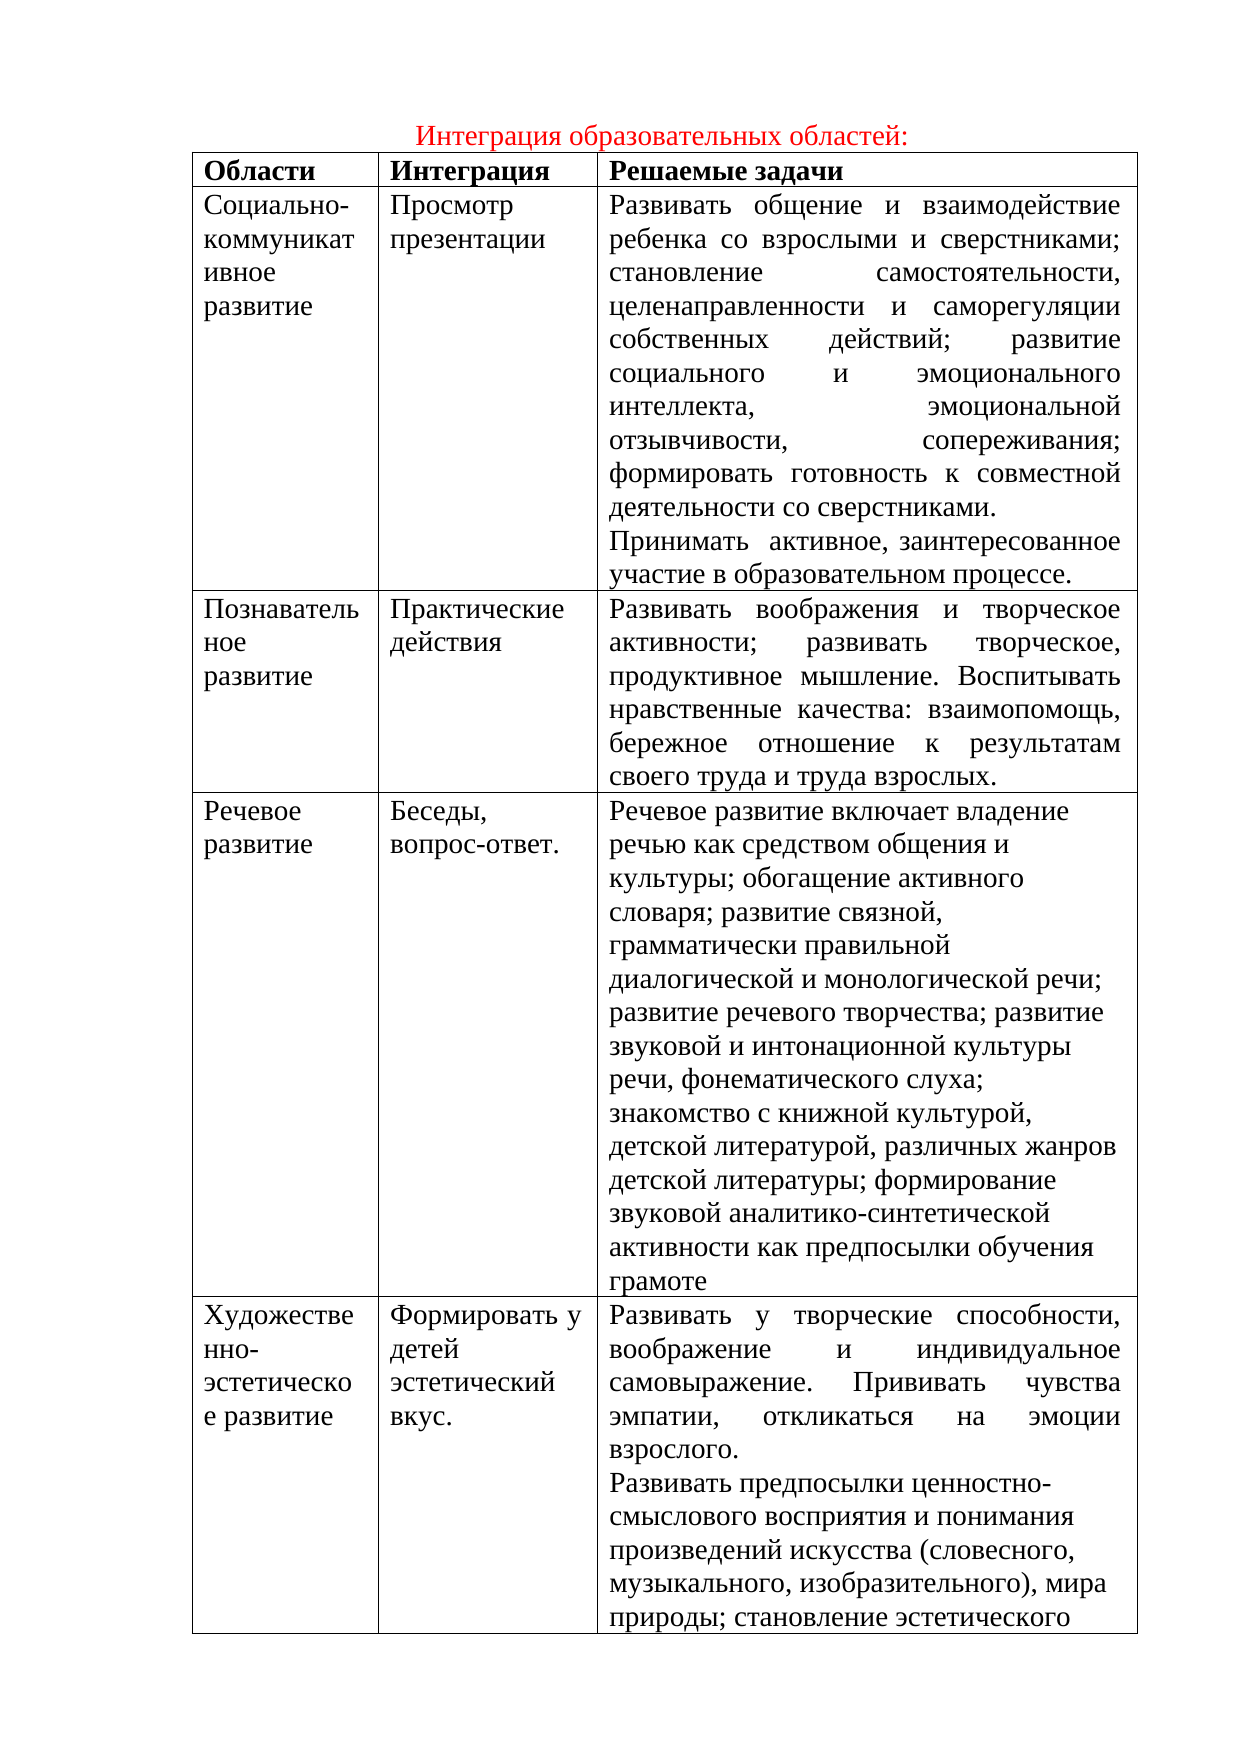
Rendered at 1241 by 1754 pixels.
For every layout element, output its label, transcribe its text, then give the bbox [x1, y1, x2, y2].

table_cell Беседы, вопрос-ответ. [379, 793, 597, 1296]
table_header Решаемые задачи [598, 153, 1137, 186]
table_header Области [193, 153, 378, 186]
table_cell Познавательное развитие [193, 591, 378, 792]
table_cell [598, 1297, 1137, 1633]
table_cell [193, 1297, 378, 1633]
table_cell Просмотр презентации [379, 187, 597, 590]
table_cell Социально-коммуникативное развитие [193, 187, 378, 590]
table_header Интеграция [379, 153, 597, 186]
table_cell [379, 1297, 597, 1633]
table_cell Развивать воображения и творческое активности; развивать творческое, продуктивное мышление. Воспитывать нравственные качества: взаимопомощь, бережное отношение к результатам своего труда и труда взрослых. [598, 591, 1137, 792]
table_cell Практические действия [379, 591, 597, 792]
table_cell Речевое развитие включает владение речью как средством общения и культуры; обогащение активного словаря; развитие связной, грамматически правильной диалогической и монологической речи; развитие речевого творчества; развитие звуковой и интонационной культуры речи, фонематического слуха; знакомство с книжной культурой, детской литературой, различных жанров детской литературы; формирование звуковой аналитико-синтетической активности как предпосылки обучения грамоте [598, 793, 1137, 1296]
text Интеграция образовательных областей: [177, 118, 1147, 152]
table_cell Речевое развитие [193, 793, 378, 1296]
table_cell Развивать общение и взаимодействие ребенка со взрослыми и сверстниками; становление самостоятельности, целенаправленности и саморегуляции собственных действий; развитие социального и эмоционального интеллекта, эмоциональной отзывчивости, сопереживания; формировать готовность к совместной деятельности со сверстниками. Принимать активное, заинтересованное участие в образовательном процессе. [598, 187, 1137, 590]
